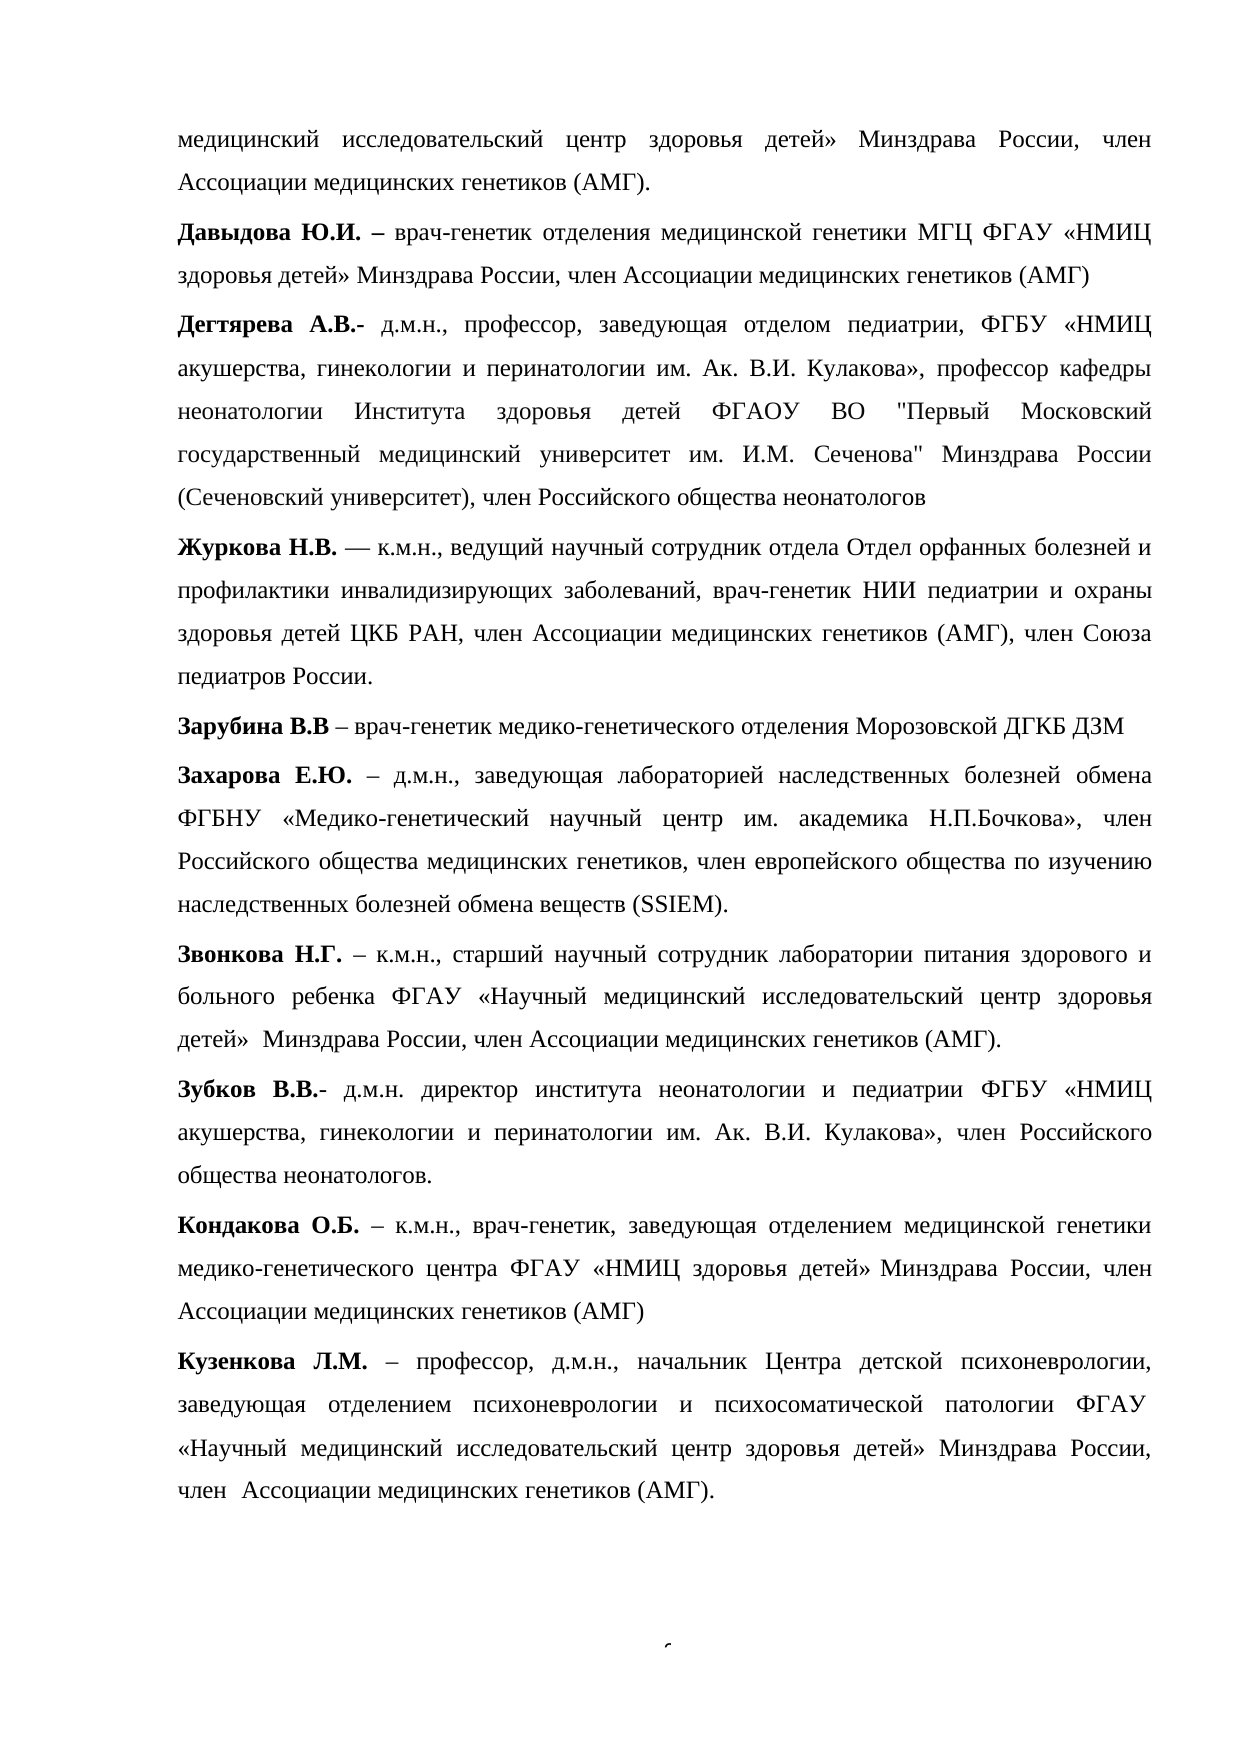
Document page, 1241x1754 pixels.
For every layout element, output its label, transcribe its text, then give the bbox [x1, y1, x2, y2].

text Зарубина В.В – врач-генетик медико-генетического отделения Морозовской ДГКБ ДЗМ [177, 711, 1163, 740]
text «Научный медицинский исследовательский центр здоровья детей» Минздрава России, член Ассоциации медицинских генетиков (АМГ). [177, 1433, 1152, 1504]
text Давыдова Ю.И. – врач-генетик отделения медицинской генетики МГЦ ФГАУ «НМИЦ здоровья детей» Минздрава России, член Ассоциации медицинских генетиков (АМГ) [177, 217, 1152, 288]
text Кузенкова Л.М. – профессор, д.м.н., начальник Центра детской психоневрологии, заведующая отделением психоневрологии и психосоматической патологии ФГАУ [177, 1346, 1152, 1418]
text медицинский исследовательский центр здоровья детей» Минздрава России, член Ассоциации медицинских генетиков (АМГ). [177, 124, 1151, 196]
text Звонкова Н.Г. – к.м.н., старший научный сотрудник лаборатории питания здорового и больного ребенка ФГАУ «Научный медицинский исследовательский центр здоровья детей» Минздрава России, член Ассоциации медицинских генетиков (АМГ). [177, 939, 1152, 1053]
text Захарова Е.Ю. – д.м.н., заведующая лабораторией наследственных болезней обмена ФГБНУ «Медико-генетический научный центр им. академика Н.П.Бочкова», член Российского общества медицинских генетиков, член европейского общества по изучению наследственных болезней обмена веществ (SSIEM). [177, 761, 1152, 918]
text Зубков В.В.- д.м.н. директор института неонатологии и педиатрии ФГБУ «НМИЦ акушерства, гинекологии и перинатологии им. Ак. В.И. Кулакова», член Российского общества неонатологов. [177, 1074, 1152, 1189]
text Дегтярева А.В.- д.м.н., профессор, заведующая отделом педиатрии, ФГБУ «НМИЦ акушерства, гинекологии и перинатологии им. Ак. В.И. Кулакова», профессор кафедры неонатологии Института здоровья детей ФГАОУ ВО "Первый Московский государственный медицинский университет им. И.М. Сеченова" Минздрава России (Сеченовский университет), член Российского общества неонатологов [177, 309, 1152, 511]
text Журкова Н.В. –– к.м.н., ведущий научный сотрудник отдела Отдел орфанных болезней и профилактики инвалидизирующих заболеваний, врач-генетик НИИ педиатрии и охраны здоровья детей ЦКБ РАН, член Ассоциации медицинских генетиков (АМГ), член Союза педиатров России. [177, 532, 1152, 690]
text Кондакова О.Б. – к.м.н., врач-генетик, заведующая отделением медицинской генетики медико-генетического центра ФГАУ «НМИЦ здоровья детей» Минздрава России, член Ассоциации медицинских генетиков (АМГ) [177, 1210, 1152, 1325]
